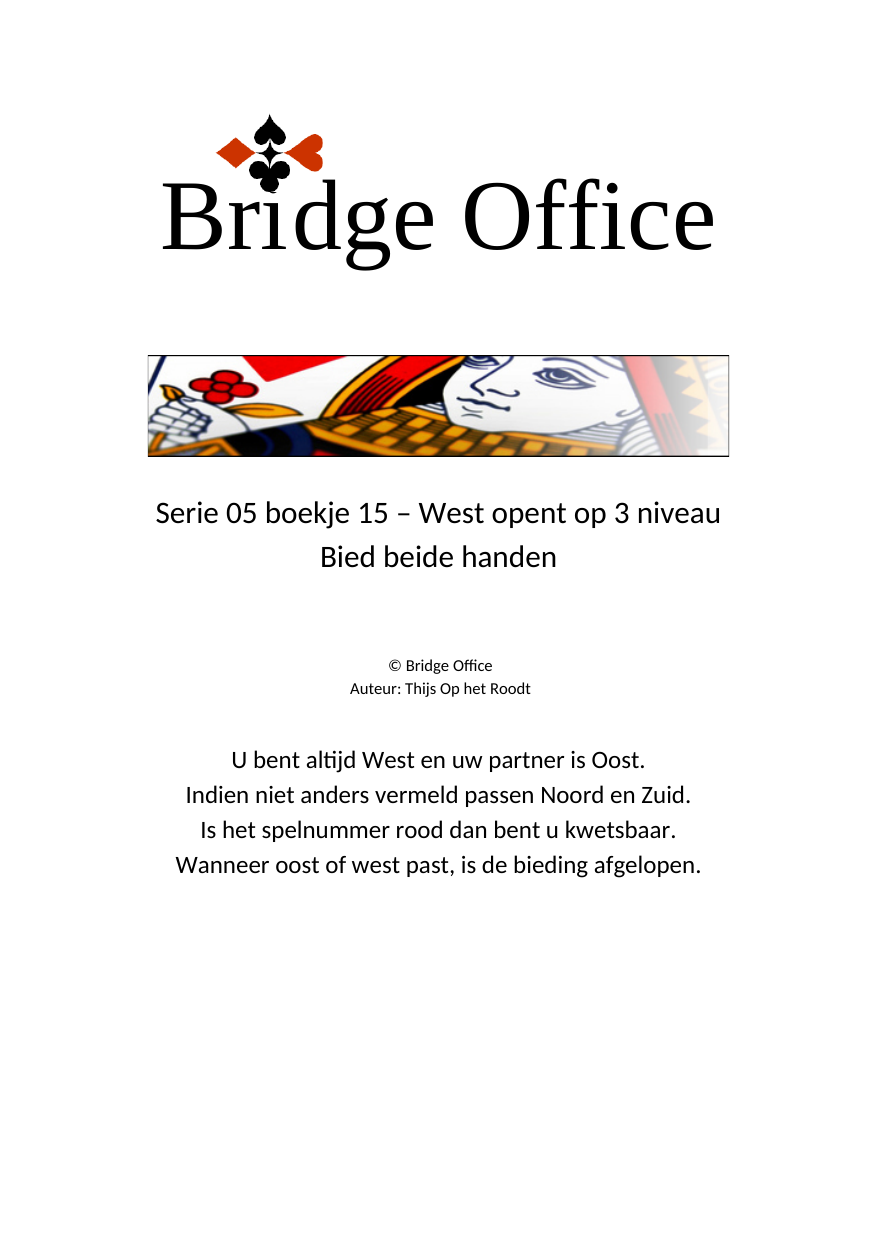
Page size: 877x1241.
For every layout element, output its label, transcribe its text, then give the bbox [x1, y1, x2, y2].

text © Bridge Office [148, 655, 729, 676]
text Auteur: Thijs Op het Roodt U bent altijd West en uw partner is Oost. [148, 678, 729, 775]
picture [215, 113, 323, 192]
picture [147, 355, 730, 457]
text Wanneer oost of west past, is de bieding afgelopen. [148, 849, 729, 880]
text Indien niet anders vermeld passen Noord en Zuid. [148, 779, 729, 810]
text Serie 05 boekje 15 – West opent op 3 niveau [148, 493, 729, 531]
text Is het spelnummer rood dan bent u kwetsbaar. [148, 814, 729, 845]
text Bied beide handen [148, 537, 729, 575]
